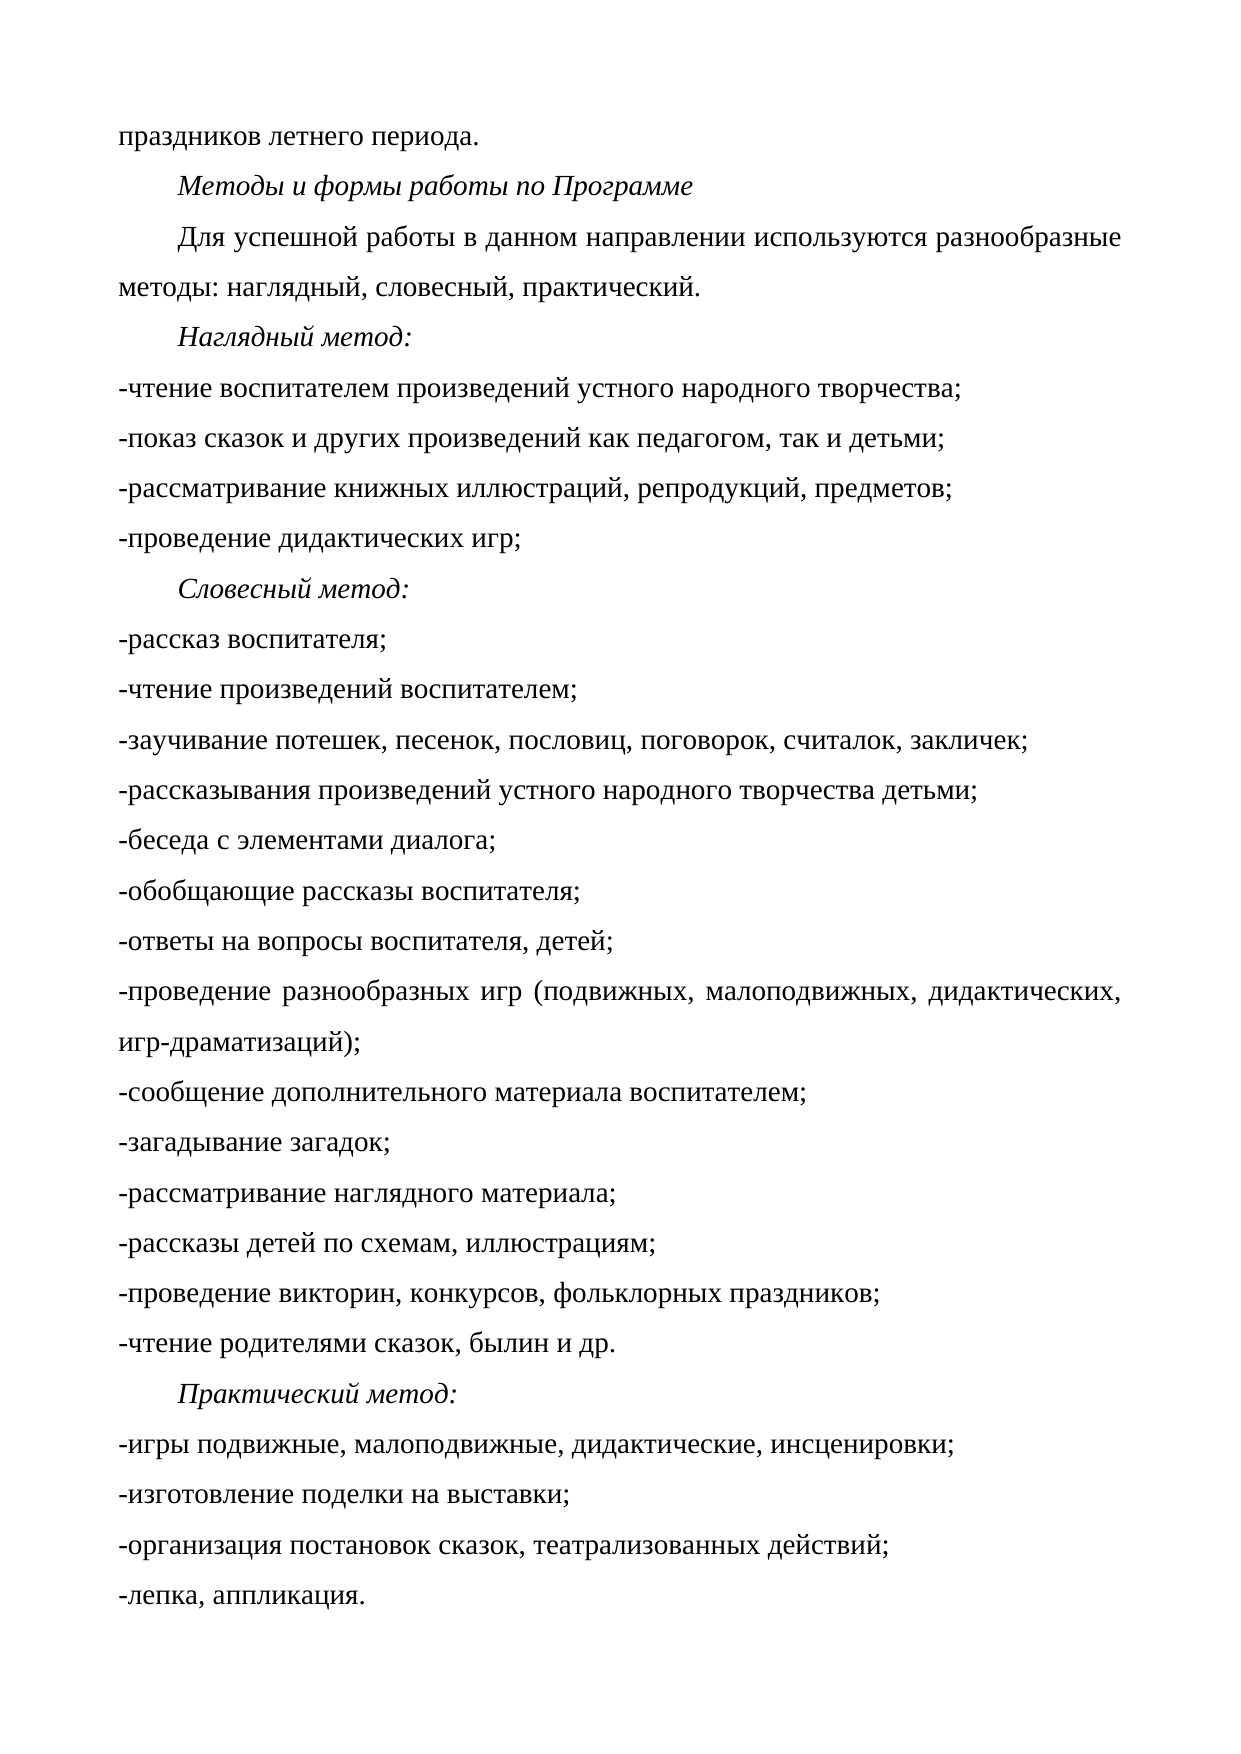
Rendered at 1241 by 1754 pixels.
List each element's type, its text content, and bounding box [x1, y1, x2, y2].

text -игры подвижные, малоподвижные, дидактические, инсценировки; [118, 1426, 1122, 1460]
text Словесный метод: [118, 571, 1122, 604]
text -лепка, аппликация. [118, 1577, 1122, 1611]
text -рассматривание наглядного материала; [118, 1175, 1122, 1208]
text -показ сказок и других произведений как педагогом, так и детьми; [118, 420, 1122, 453]
text -чтение произведений воспитателем; [118, 672, 1122, 705]
text -рассматривание книжных иллюстраций, репродукций, предметов; [118, 470, 1122, 504]
text -загадывание загадок; [118, 1124, 1122, 1158]
text -чтение родителями сказок, былин и др. [118, 1326, 1122, 1359]
text -изготовление поделки на выставки; [118, 1477, 1122, 1510]
text -рассказы детей по схемам, иллюстрациям; [118, 1225, 1122, 1258]
text -ответы на вопросы воспитателя, детей; [118, 923, 1122, 957]
text -рассказ воспитателя; [118, 621, 1122, 655]
text -проведение викторин, конкурсов, фольклорных праздников; [118, 1275, 1122, 1309]
text -беседа с элементами диалога; [118, 822, 1122, 856]
text Для успешной работы в данном направлении используются разнообразные методы: наглядный, словесный, практический. [118, 219, 1122, 303]
text -заучивание потешек, песенок, пословиц, поговорок, считалок, закличек; [118, 722, 1122, 755]
text -организация постановок сказок, театрализованных действий; [118, 1527, 1122, 1560]
text -проведение дидактических игр; [118, 521, 1122, 554]
text -обобщающие рассказы воспитателя; [118, 873, 1122, 906]
text Методы и формы работы по Программе [118, 168, 1122, 202]
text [118, 118, 1122, 152]
text -рассказывания произведений устного народного творчества детьми; [118, 772, 1122, 806]
text -чтение воспитателем произведений устного народного творчества; [118, 370, 1122, 403]
text Наглядный метод: [118, 319, 1122, 353]
text -проведение разнообразных игр (подвижных, малоподвижных, дидактических, игр-драматизаций); [118, 973, 1122, 1057]
text -сообщение дополнительного материала воспитателем; [118, 1074, 1122, 1108]
text Практический метод: [118, 1376, 1122, 1409]
